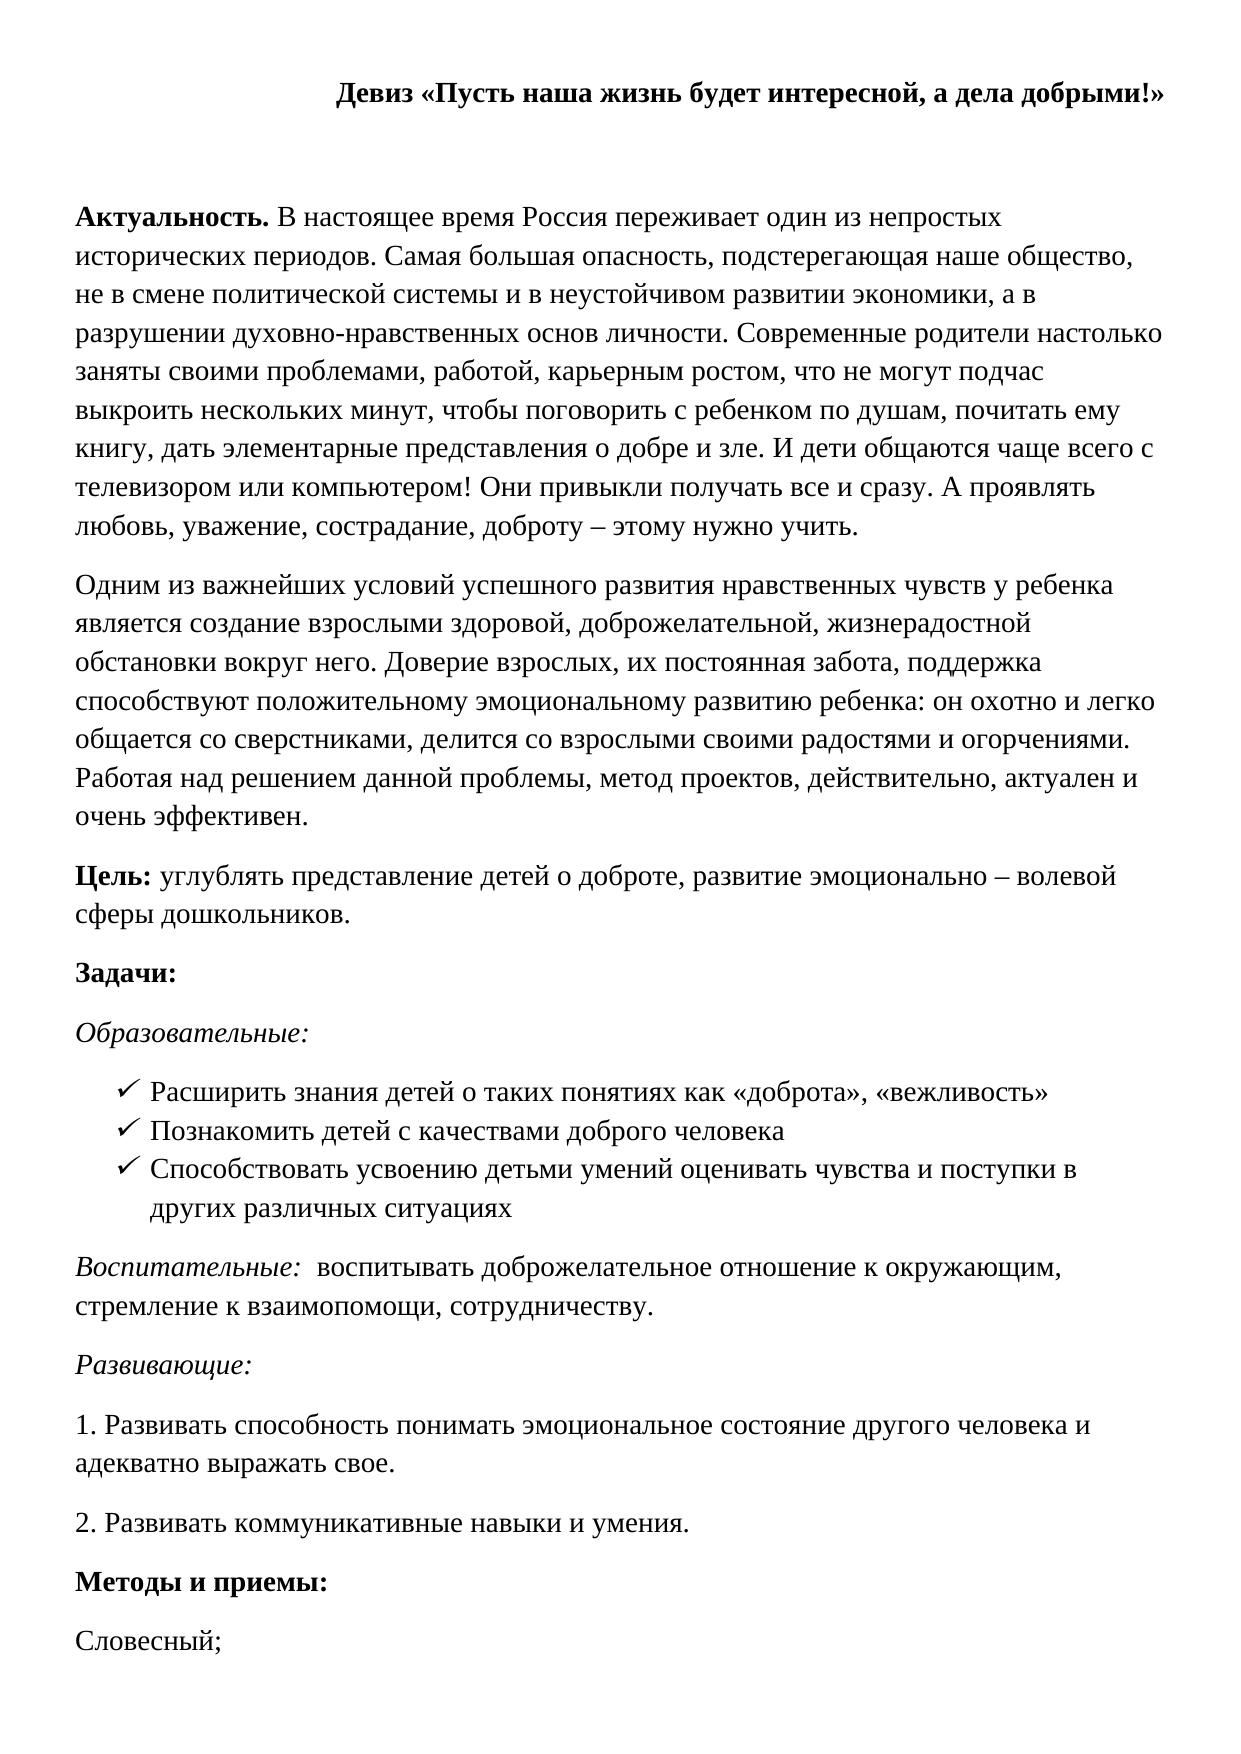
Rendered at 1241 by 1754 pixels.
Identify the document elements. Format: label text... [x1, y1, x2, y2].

list Расширить знания детей о таких понятиях как «доброта», «вежливость» [112, 1074, 1165, 1108]
text 1. Развивать способность понимать эмоциональное состояние другого человека и адекватно выражать свое. [75, 1407, 1165, 1479]
list Познакомить детей с качествами доброго человека [112, 1113, 1165, 1147]
text Одним из важнейших условий успешного развития нравственных чувств у ребенка является создание взрослыми здоровой, доброжелательной, жизнерадостной обстановки вокруг него. Доверие взрослых, их постоянная забота, поддержка способствуют положительному эмоциональному развитию ребенка: он охотно и легко общается со сверстниками, делится со взрослыми своими радостями и огорчениями. Работая над решением данной проблемы, метод проектов, действительно, актуален и очень эффективен. [75, 567, 1165, 832]
text 2. Развивать коммуникативные навыки и умения. [75, 1505, 1165, 1538]
text Задачи: [75, 956, 1165, 989]
text Методы и приемы: [75, 1564, 1165, 1598]
text Воспитательные: воспитывать доброжелательное отношение к окружающим, стремление к взаимопомощи, сотрудничеству. [75, 1249, 1165, 1322]
text Актуальность. В настоящее время Россия переживает один из непростых исторических периодов. Самая большая опасность, подстерегающая наше общество, не в смене политической системы и в неустойчивом развитии экономики, а в разрушении духовно-нравственных основ личности. Современные родители настолько заняты своими проблемами, работой, карьерным ростом, что не могут подчас выкроить нескольких минут, чтобы поговорить с ребенком по душам, почитать ему книгу, дать элементарные представления о добре и зле. И дети общаются чаще всего с телевизором или компьютером! Они привыкли получать все и сразу. А проявлять любовь, уважение, сострадание, доброту – этому нужно учить. [75, 199, 1165, 541]
text Девиз «Пусть наша жизнь будет интересной, а дела добрыми!» [75, 75, 1165, 108]
list Способствовать усвоению детьми умений оценивать чувства и поступки в других различных ситуациях [112, 1152, 1165, 1224]
text Словесный; [75, 1623, 1165, 1657]
text Цель: углублять представление детей о доброте, развитие эмоционально – волевой сферы дошкольников. [75, 858, 1165, 930]
text Образовательные: [75, 1015, 1165, 1048]
text Развивающие: [75, 1347, 1165, 1381]
